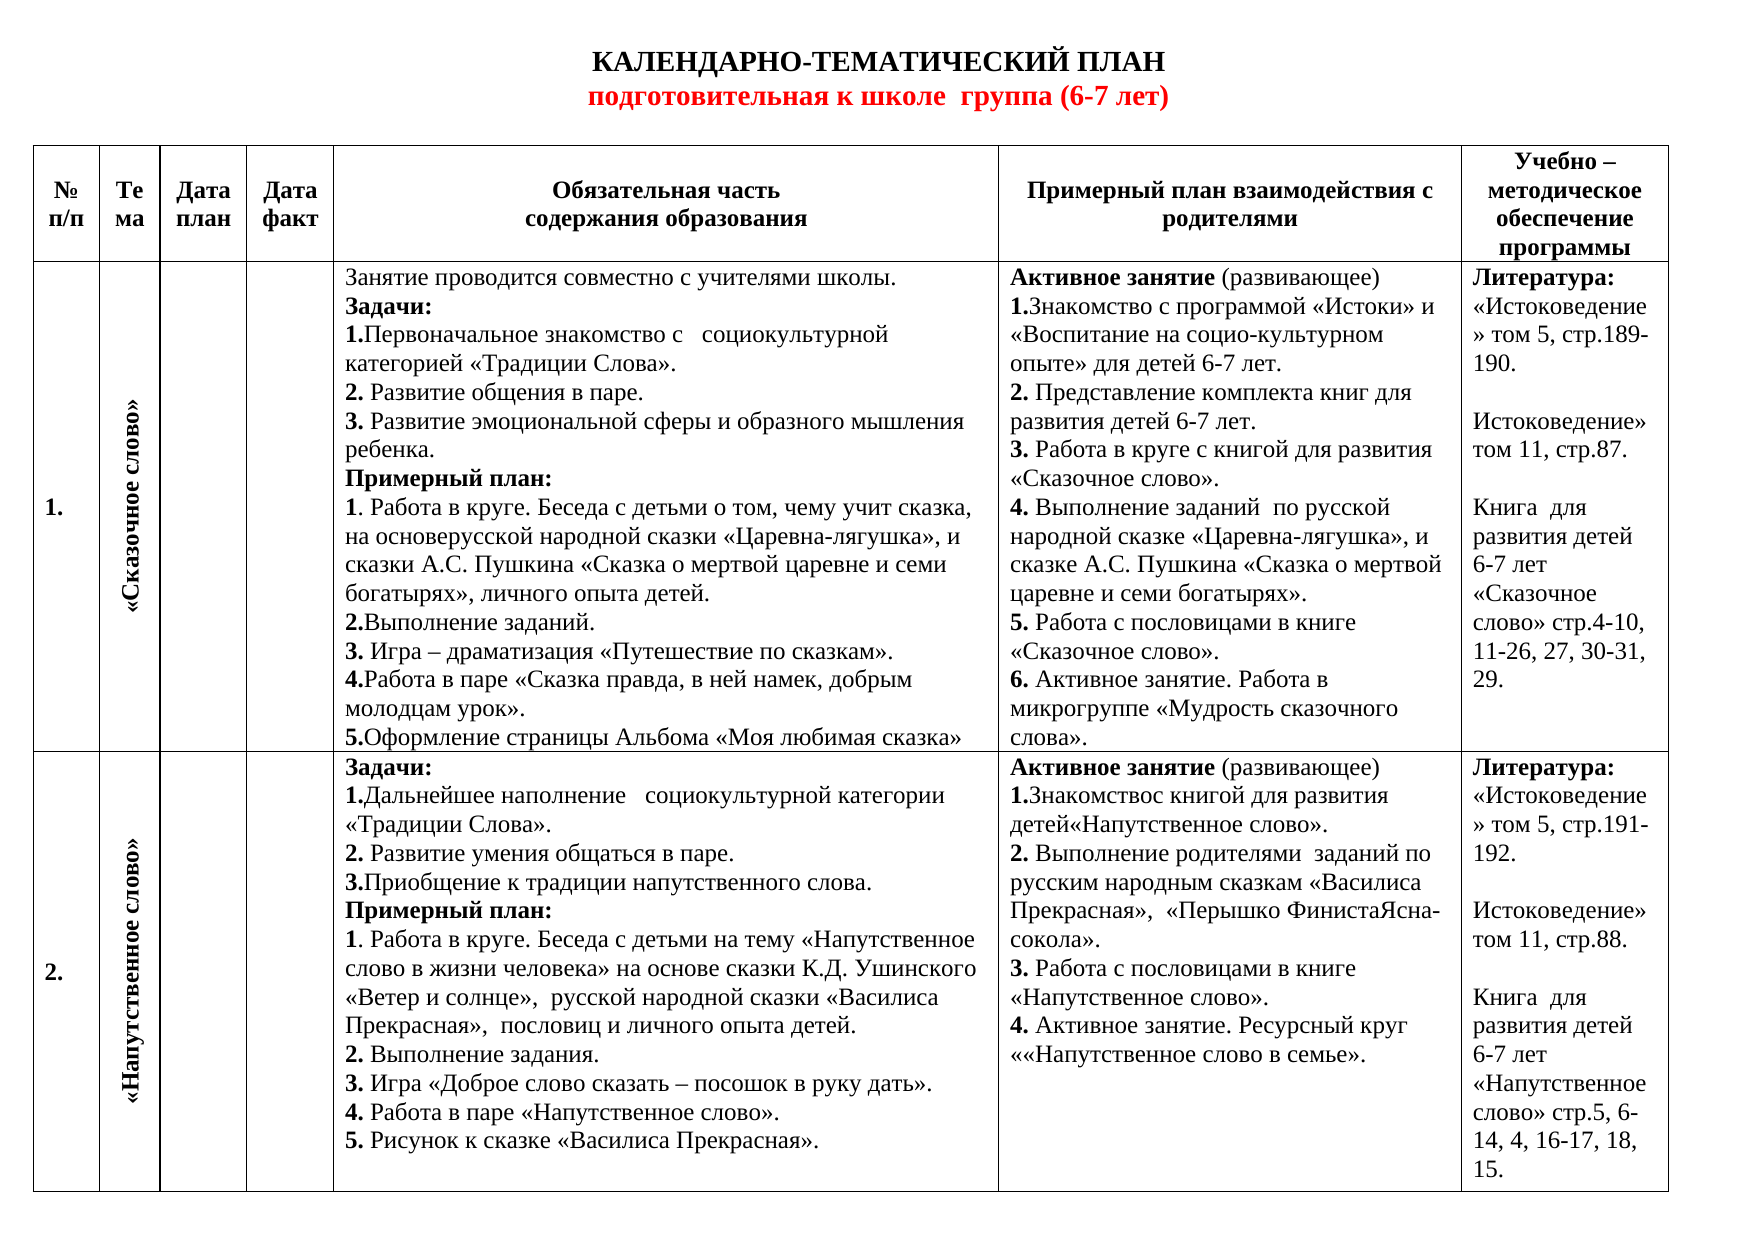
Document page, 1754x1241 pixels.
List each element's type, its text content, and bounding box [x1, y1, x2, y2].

table_cell Задачи: 1.Дальнейшее наполнение социокультурной категории «Традиции Слова». 2. Развитие умения общаться в паре. 3.Приобщение к традиции напутственного слова. Примерный план: 1. Работа в круге. Беседа с детьми на тему «Напутственное слово в жизни человека» на основе сказки К.Д. Ушинского «Ветер и солнце», русской народной сказки «Василиса Прекрасная», пословиц и личного опыта детей. 2. Выполнение задания. 3. Игра «Доброе слово сказать – посошок в руку дать». 4. Работа в паре «Напутственное слово». 5. Рисунок к сказке «Василиса Прекрасная». [334, 752, 998, 1191]
table_cell [247, 752, 333, 1191]
table_cell [161, 752, 246, 1191]
table_cell Занятие проводится совместно с учителями школы. Задачи: 1.Первоначальное знакомство с социокультурной категорией «Традиции Слова». 2. Развитие общения в паре. 3. Развитие эмоциональной сферы и образного мышления ребенка. Примерный план: 1. Работа в круге. Беседа с детьми о том, чему учит сказка, на основерусской народной сказки «Царевна-лягушка», и сказки А.С. Пушкина «Сказка о мертвой царевне и семи богатырях», личного опыта детей. 2.Выполнение заданий. 3. Игра – драматизация «Путешествие по сказкам». 4.Работа в паре «Сказка правда, в ней намек, добрым молодцам урок». 5.Оформление страницы Альбома «Моя любимая сказка» [334, 262, 998, 751]
table_cell «Сказочное слово» [100, 262, 159, 751]
table_cell [247, 262, 333, 751]
table_header Дата план [161, 146, 246, 261]
table_header Примерный план взаимодействия с родителями [999, 146, 1461, 261]
text подготовительная к школе группа (6-7 лет) [44, 78, 1713, 111]
table_header Обязательная часть содержания образования [334, 146, 998, 261]
table_cell Литература: «Истоковедение» том 5, стр.189-190. Истоковедение» том 11, стр.87. Книга для развития детей 6-7 лет «Сказочное слово» стр.4-10, 11-26, 27, 30-31, 29. [1462, 262, 1668, 751]
table_cell 1. [34, 262, 99, 751]
table_header Учебно – методическое обеспечение программы [1462, 146, 1668, 261]
table_cell Активное занятие (развивающее) 1.Знакомство с программой «Истоки» и «Воспитание на социо-культурном опыте» для детей 6-7 лет. 2. Представление комплекта книг для развития детей 6-7 лет. 3. Работа в круге с книгой для развития «Сказочное слово». 4. Выполнение заданий по русской народной сказке «Царевна-лягушка», и сказке А.С. Пушкина «Сказка о мертвой царевне и семи богатырях». 5. Работа с пословицами в книге «Сказочное слово». 6. Активное занятие. Работа в микрогруппе «Мудрость сказочного слова». [999, 262, 1461, 751]
table_cell Активное занятие (развивающее) 1.Знакомствос книгой для развития детей«Напутственное слово». 2. Выполнение родителями заданий по русским народным сказкам «Василиса Прекрасная», «Перышко ФинистаЯсна-сокола». 3. Работа с пословицами в книге «Напутственное слово». 4. Активное занятие. Ресурсный круг ««Напутственное слово в семье». [999, 752, 1461, 1191]
table_cell [161, 262, 246, 751]
table_header Тема [100, 146, 159, 261]
table_cell 2. [34, 752, 99, 1191]
table_header Дата факт [247, 146, 333, 261]
table_cell Литература: «Истоковедение» том 5, стр.191-192. Истоковедение» том 11, стр.88. Книга для развития детей 6-7 лет «Напутственное слово» стр.5, 6-14, 4, 16-17, 18, 15. [1462, 752, 1668, 1191]
table_header № п/п [34, 146, 99, 261]
table_cell «Напутственное слово» [100, 752, 159, 1191]
text КАЛЕНДАРНО-ТЕМАТИЧЕСКИЙ ПЛАН [44, 44, 1713, 78]
